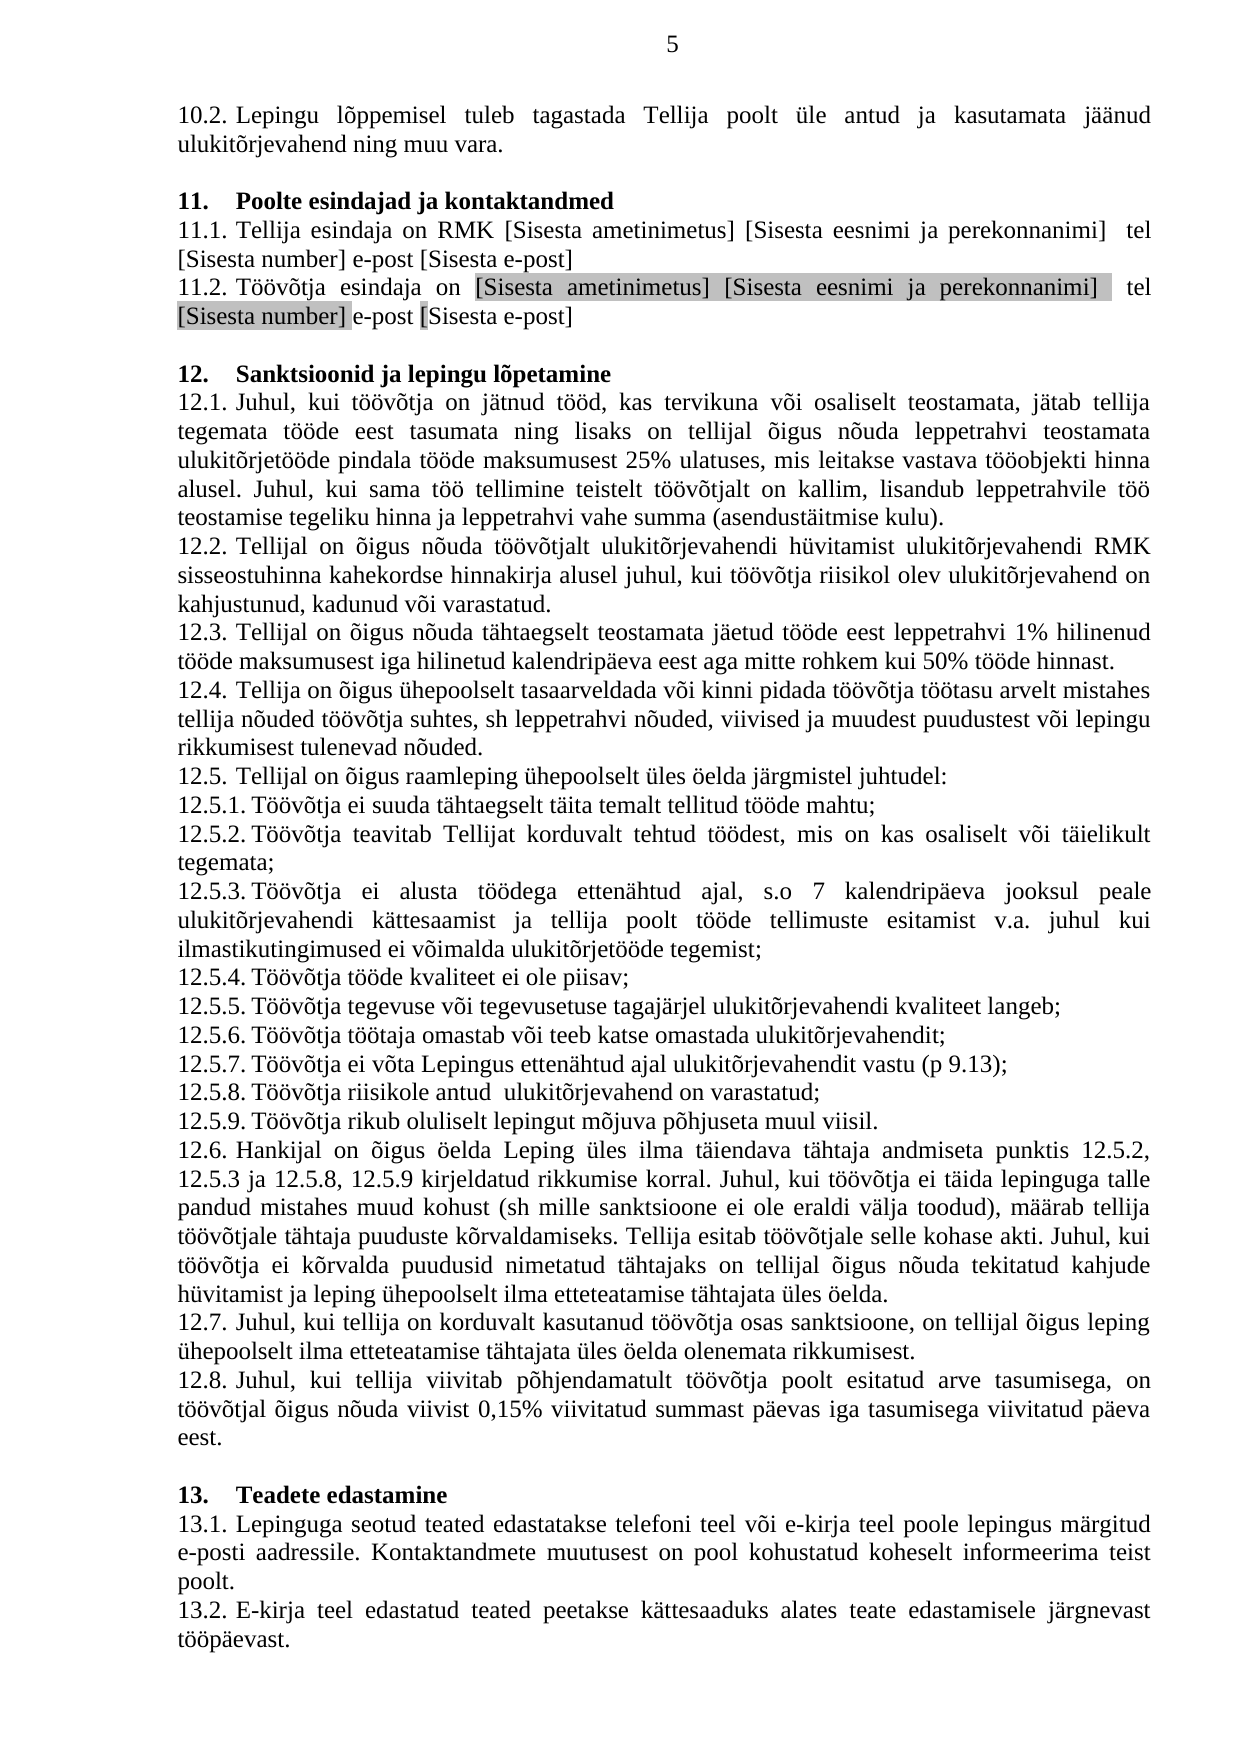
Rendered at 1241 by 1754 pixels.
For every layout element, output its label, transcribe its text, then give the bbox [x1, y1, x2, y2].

list E-kirja teel edastatud teated peetakse kättesaaduks alates teate edastamisele järgnevast tööpäevast. [177, 1595, 1152, 1652]
list Juhul, kui tellija on korduvalt kasutanud töövõtja osas sanktsioone, on tellijal õigus leping ühepoolselt ilma etteteatamise tähtajata üles öelda olenemata rikkumisest. [177, 1307, 1152, 1365]
list Juhul, kui töövõtja on jätnud tööd, kas tervikuna või osaliselt teostamata, jätab tellija tegemata tööde eest tasumata ning lisaks on tellijal õigus nõuda leppetrahvi teostamata ulukitõrjetööde pindala tööde maksumusest 25% ulatuses, mis leitakse vastava tööobjekti hinna alusel. Juhul, kui sama töö tellimine teistelt töövõtjalt on kallim, lisandub leppetrahvile töö teostamise tegeliku hinna ja leppetrahvi vahe summa (asendustäitmise kulu). [177, 387, 1152, 531]
list Töövõtja teavitab Tellijat korduvalt tehtud töödest, mis on kas osaliselt või täielikult tegemata; [177, 819, 1152, 876]
list Tellijal on õigus nõuda tähtaegselt teostamata jäetud tööde eest leppetrahvi 1% hilinenud tööde maksumusest iga hilinetud kalendripäeva eest aga mitte rohkem kui 50% tööde hinnast. [177, 617, 1152, 675]
list Tellijal on õigus raamleping ühepoolselt üles öelda järgmistel juhtudel: [177, 761, 1152, 790]
list Sanktsioonid ja lepingu lõpetamine [177, 359, 1152, 387]
list Töövõtja esindaja on tel e-post [177, 272, 1152, 330]
list Juhul, kui tellija viivitab põhjendamatult töövõtja poolt esitatud arve tasumisega, on töövõtjal õigus nõuda viivist 0,15% viivitatud summast päevas iga tasumisega viivitatud päeva eest. [177, 1365, 1152, 1451]
list Töövõtja tööde kvaliteet ei ole piisav; [177, 962, 1152, 991]
list Töövõtja ei suuda tähtaegselt täita temalt tellitud tööde mahtu; [177, 790, 1152, 819]
list Tellijal on õigus nõuda töövõtjalt ulukitõrjevahendi hüvitamist ulukitõrjevahendi RMK sisseostuhinna kahekordse hinnakirja alusel juhul, kui töövõtja riisikol olev ulukitõrjevahend on kahjustunud, kadunud või varastatud. [177, 531, 1152, 617]
list Poolte esindajad ja kontaktandmed [177, 186, 1152, 215]
list Töövõtja ei võta Lepingus ettenähtud ajal ulukitõrjevahendit vastu (p 9.13); [177, 1049, 1152, 1077]
list Töövõtja töötaja omastab või teeb katse omastada ulukitõrjevahendit; [177, 1020, 1152, 1049]
list Tellija esindaja on RMK tel e-post [177, 215, 1152, 272]
list Tellija on õigus ühepoolselt tasaarveldada või kinni pidada töövõtja töötasu arvelt mistahes tellija nõuded töövõtja suhtes, sh leppetrahvi nõuded, viivised ja muudest puudustest või lepingu rikkumisest tulenevad nõuded. [177, 675, 1152, 761]
list Töövõtja tegevuse või tegevusetuse tagajärjel ulukitõrjevahendi kvaliteet langeb; [177, 991, 1152, 1020]
list Töövõtja ei alusta töödega ettenähtud ajal, s.o 7 kalendripäeva jooksul peale ulukitõrjevahendi kättesaamist ja tellija poolt tööde tellimuste esitamist v.a. juhul kui ilmastikutingimused ei võimalda ulukitõrjetööde tegemist; [177, 876, 1152, 962]
list Teadete edastamine [177, 1480, 1152, 1509]
list Hankijal on õigus öelda Leping üles ilma täiendava tähtaja andmiseta punktis 12.5.2, 12.5.3 ja 12.5.8, 12.5.9 kirjeldatud rikkumise korral. Juhul, kui töövõtja ei täida lepinguga talle pandud mistahes muud kohust (sh mille sanktsioone ei ole eraldi välja toodud), määrab tellija töövõtjale tähtaja puuduste kõrvaldamiseks. Tellija esitab töövõtjale selle kohase akti. Juhul, kui töövõtja ei kõrvalda puudusid nimetatud tähtajaks on tellijal õigus nõuda tekitatud kahjude hüvitamist ja leping ühepoolselt ilma etteteatamise tähtajata üles öelda. [177, 1135, 1152, 1307]
list Töövõtja rikub oluliselt lepingut mõjuva põhjuseta muul viisil. [177, 1106, 1152, 1135]
list Lepingu lõppemisel tuleb tagastada Tellija poolt üle antud ja kasutamata jäänud ulukitõrjevahend ning muu vara. [177, 100, 1152, 157]
list Lepinguga seotud teated edastatakse telefoni teel või e-kirja teel poole lepingus märgitud e-posti aadressile. Kontaktandmete muutusest on pool kohustatud koheselt informeerima teist poolt. [177, 1509, 1152, 1595]
list Töövõtja riisikole antud ulukitõrjevahend on varastatud; [177, 1077, 1152, 1106]
